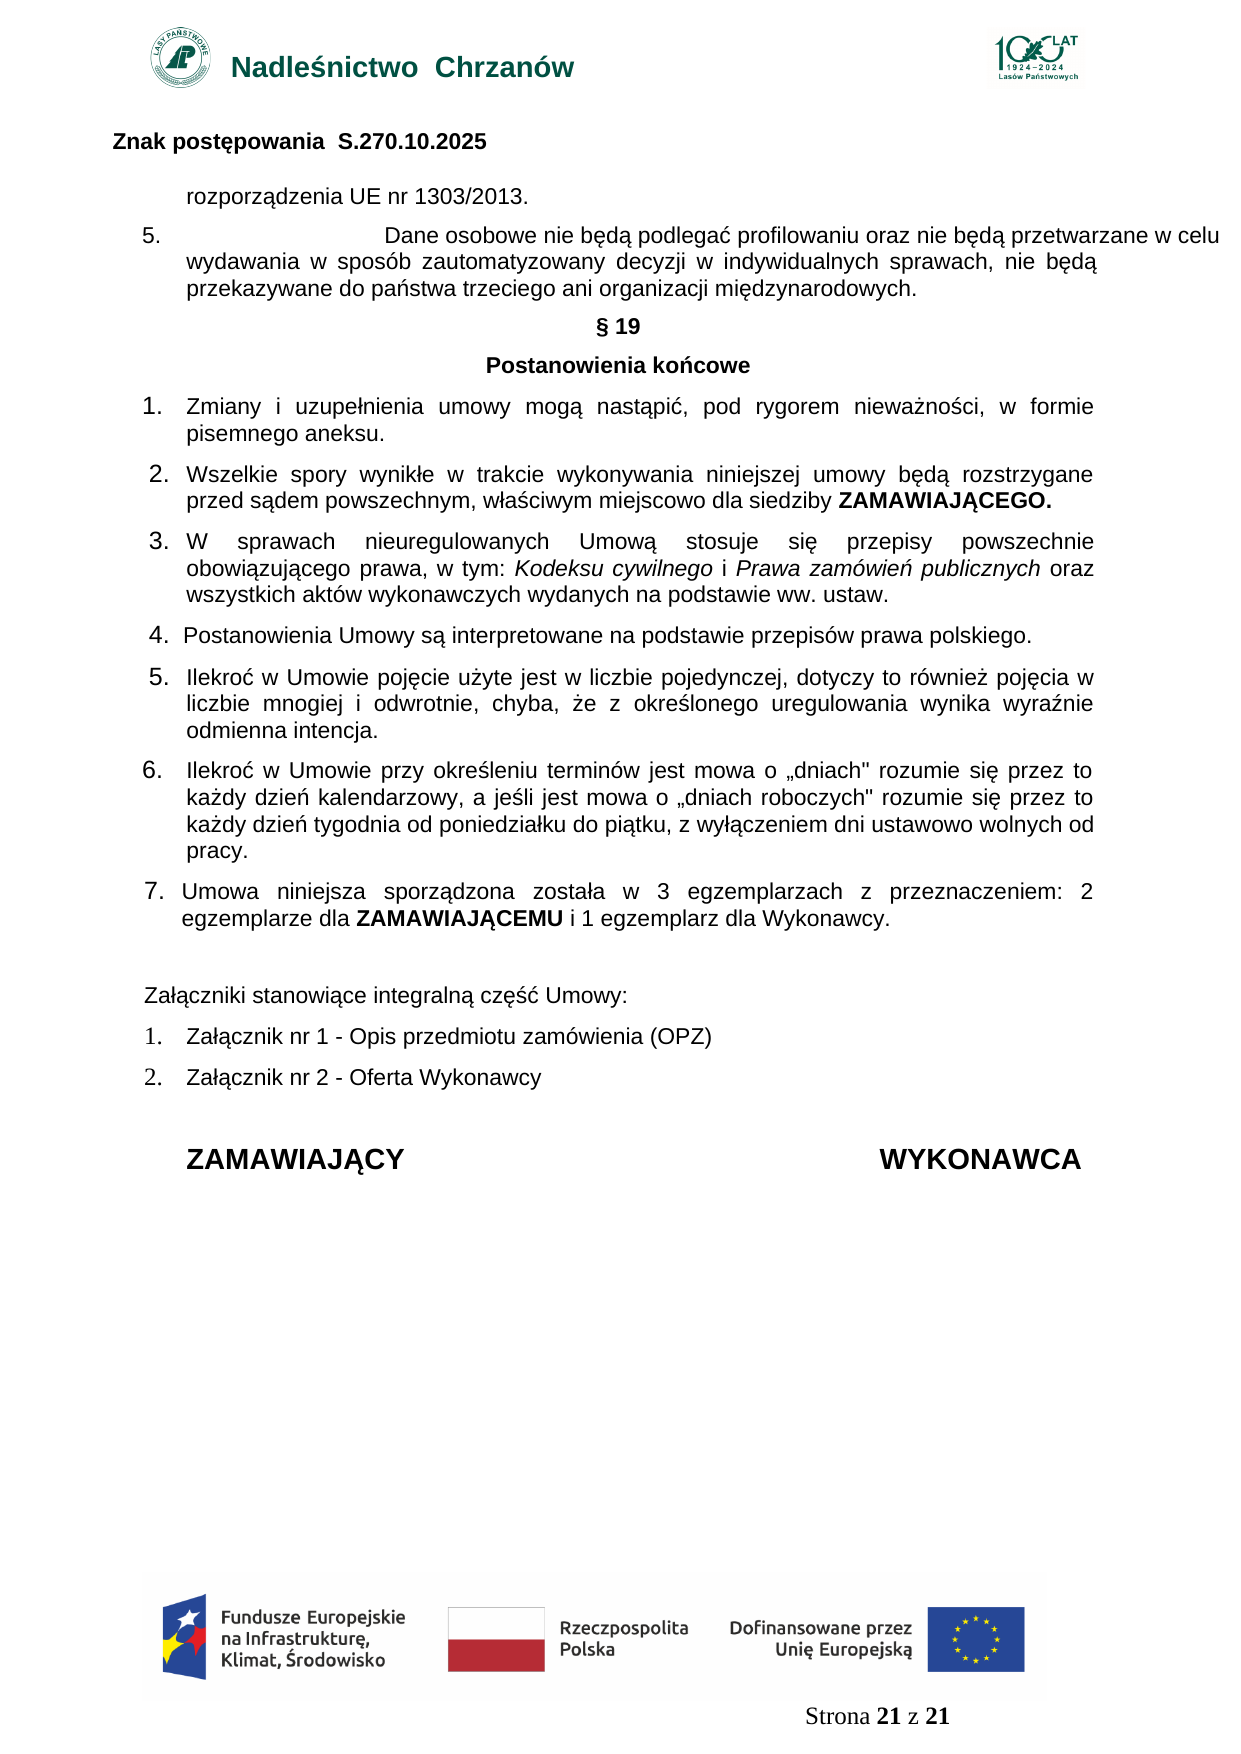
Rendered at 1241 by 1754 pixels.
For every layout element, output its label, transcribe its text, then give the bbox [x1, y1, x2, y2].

picture [986, 27, 1086, 89]
list Ilekroć w Umowie przy określeniu terminów jest mowa o „dniach" rozumie się przez to każdy dzień kalendarzowy, a jeśli jest mowa o „dniach roboczych" rozumie się przez to każdy dzień tygodnia od poniedziałku do piątku, z wyłączeniem dni ustawowo wolnych od pracy. [142, 755, 1094, 863]
text ZAMAWIAJĄCY WYKONAWCA [186, 1142, 1096, 1176]
list Załącznik nr 1 - Opis przedmiotu zamówienia (OPZ) [144, 1021, 1096, 1050]
list W sprawach nieuregulowanych Umową stosuje się przepisy powszechnie obowiązującego prawa, w tym: Kodeksu cywilnego i Prawa zamówień publicznych oraz wszystkich aktów wykonawczych wydanych na podstawie ww. ustaw. [149, 526, 1094, 608]
list Ilekroć w Umowie pojęcie użyte jest w liczbie pojedynczej, dotyczy to również pojęcia w liczbie mnogiej i odwrotnie, chyba, że z określonego uregulowania wynika wyraźnie odmienna intencja. [149, 661, 1094, 743]
list Zmiany i uzupełnienia umowy mogą nastąpić, pod rygorem nieważności, w formie pisemnego aneksu. [142, 391, 1094, 446]
list Postanowienia Umowy są interpretowane na podstawie przepisów prawa polskiego. [149, 620, 1096, 649]
list Załącznik nr 2 - Oferta Wykonawcy [144, 1062, 1096, 1091]
text Postanowienia końcowe [142, 352, 1094, 378]
text Załączniki stanowiące integralną część Umowy: [144, 982, 1096, 1008]
text 5. Dane osobowe nie będą podlegać profilowaniu oraz nie będą przetwarzane w celu wydawania w sposób zautomatyzowany decyzji w indywidualnych sprawach, nie będą przekazywane do państwa trzeciego ani organizacji międzynarodowych. [142, 222, 1097, 301]
picture [142, 1572, 1047, 1701]
list Wszelkie spory wynikłe w trakcie wykonywania niniejszej umowy będą rozstrzygane przed sądem powszechnym, właściwym miejscowo dla siedziby ZAMAWIAJĄCEGO. [149, 459, 1094, 514]
text § 19 [142, 313, 1094, 340]
list Umowa niniejsza sporządzona została w 3 egzemplarzach z przeznaczeniem: 2 egzemplarze dla ZAMAWIAJĄCEMU i 1 egzemplarz dla Wykonawcy. [144, 876, 1094, 931]
